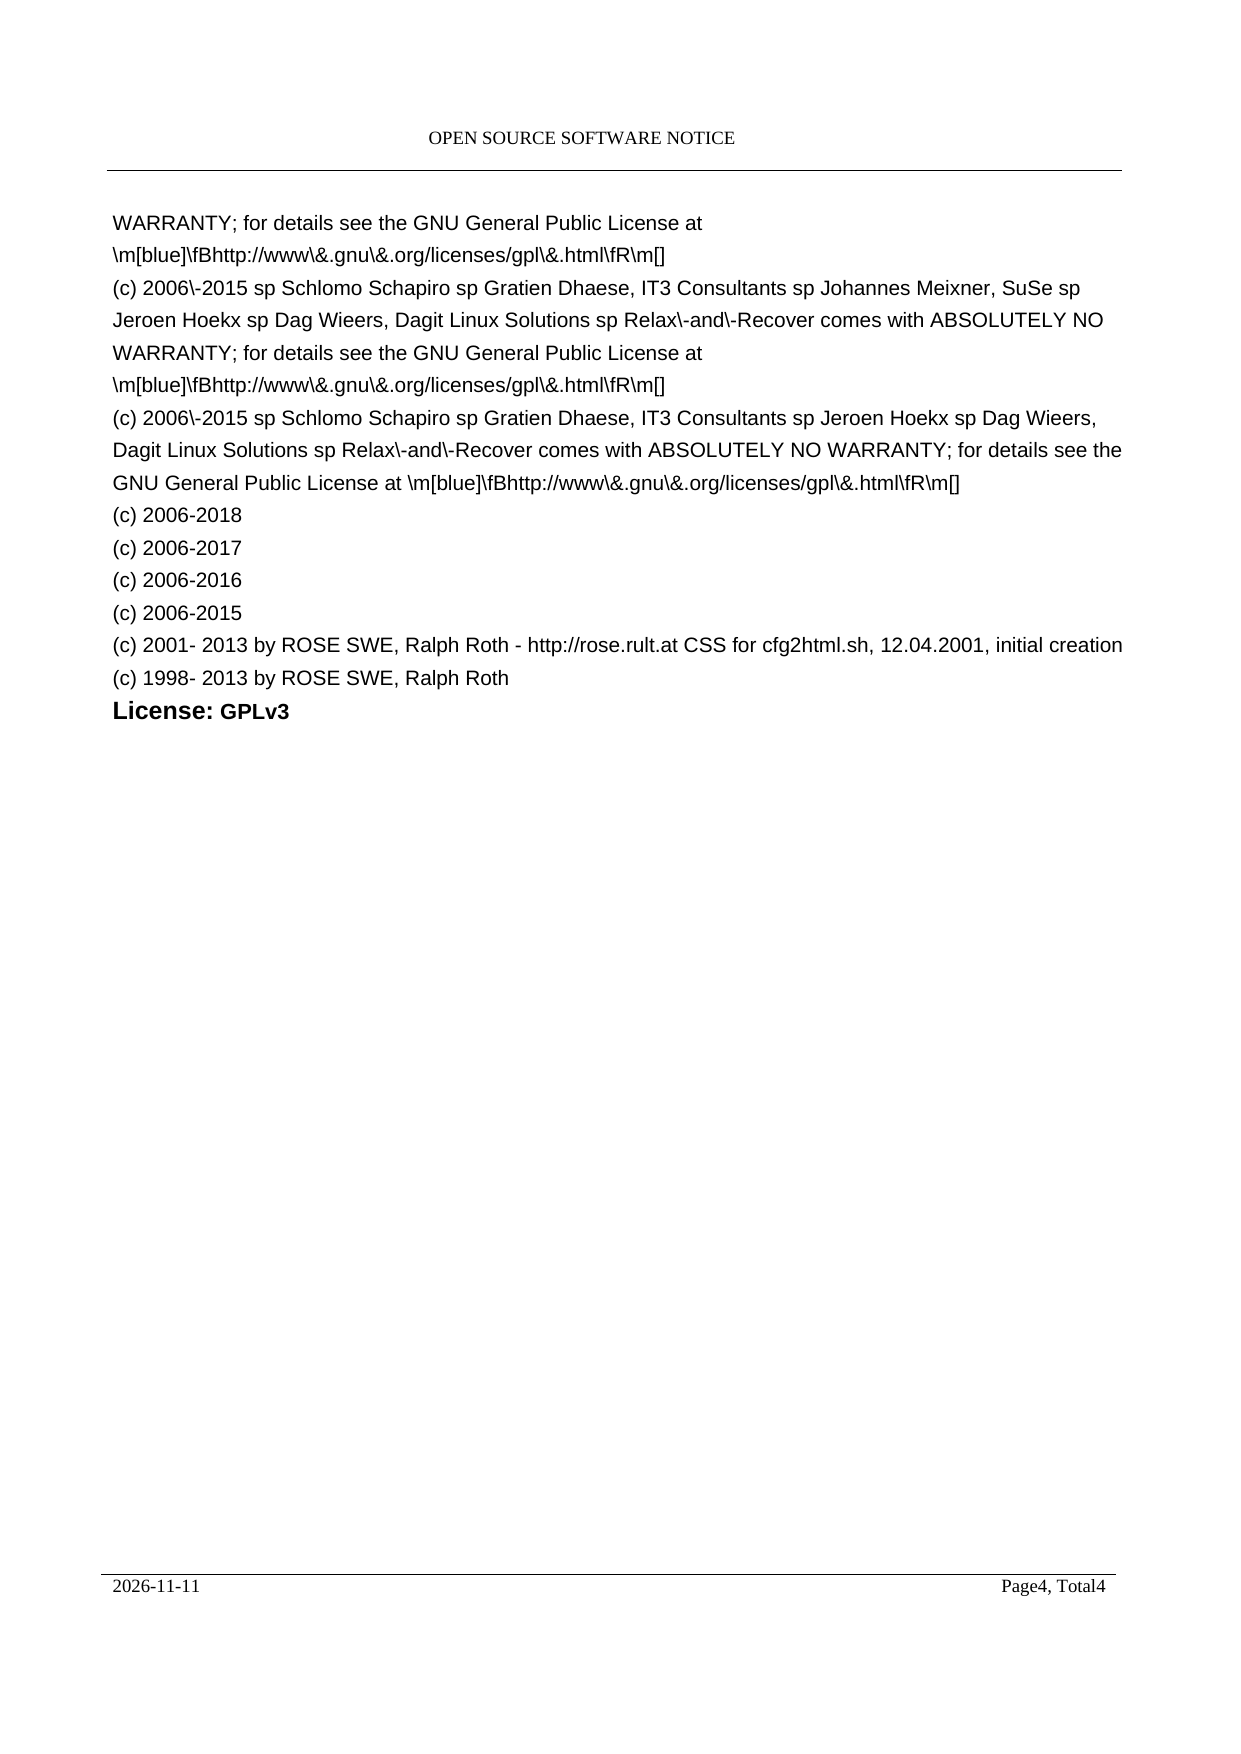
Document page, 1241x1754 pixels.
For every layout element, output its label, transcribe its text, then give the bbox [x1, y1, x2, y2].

text (c) 2006-2016 [112, 564, 1128, 596]
text (c) 1998- 2013 by ROSE SWE, Ralph Roth [112, 661, 1128, 694]
text License: GPLv3 [112, 694, 1128, 726]
text (c) 2006-2015 [112, 596, 1128, 629]
text (c) 2006-2017 [112, 531, 1128, 564]
text (c) 2006\-2015 sp Schlomo Schapiro sp Gratien Dhaese, IT3 Consultants sp Jeroen Hoekx sp Dag Wieers, Dagit Linux Solutions sp Relax\-and\-Recover comes with ABSOLUTELY NO WARRANTY; for details see the GNU General Public License at \m[blue]\fBhttp://www\&.gnu\&.org/licenses/gpl\&.html\fR\m[] [112, 401, 1128, 499]
text (c) 2006-2018 [112, 499, 1128, 531]
text (c) 2006\-2015 sp Schlomo Schapiro sp Gratien Dhaese, IT3 Consultants sp Johannes Meixner, SuSe sp Jeroen Hoekx sp Dag Wieers, Dagit Linux Solutions sp Relax\-and\-Recover comes with ABSOLUTELY NO WARRANTY; for details see the GNU General Public License at \m[blue]\fBhttp://www\&.gnu\&.org/licenses/gpl\&.html\fR\m[] [112, 271, 1128, 401]
text (c) 2001- 2013 by ROSE SWE, Ralph Roth - http://rose.rult.at CSS for cfg2html.sh, 12.04.2001, initial creation [112, 629, 1128, 661]
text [112, 206, 1128, 271]
